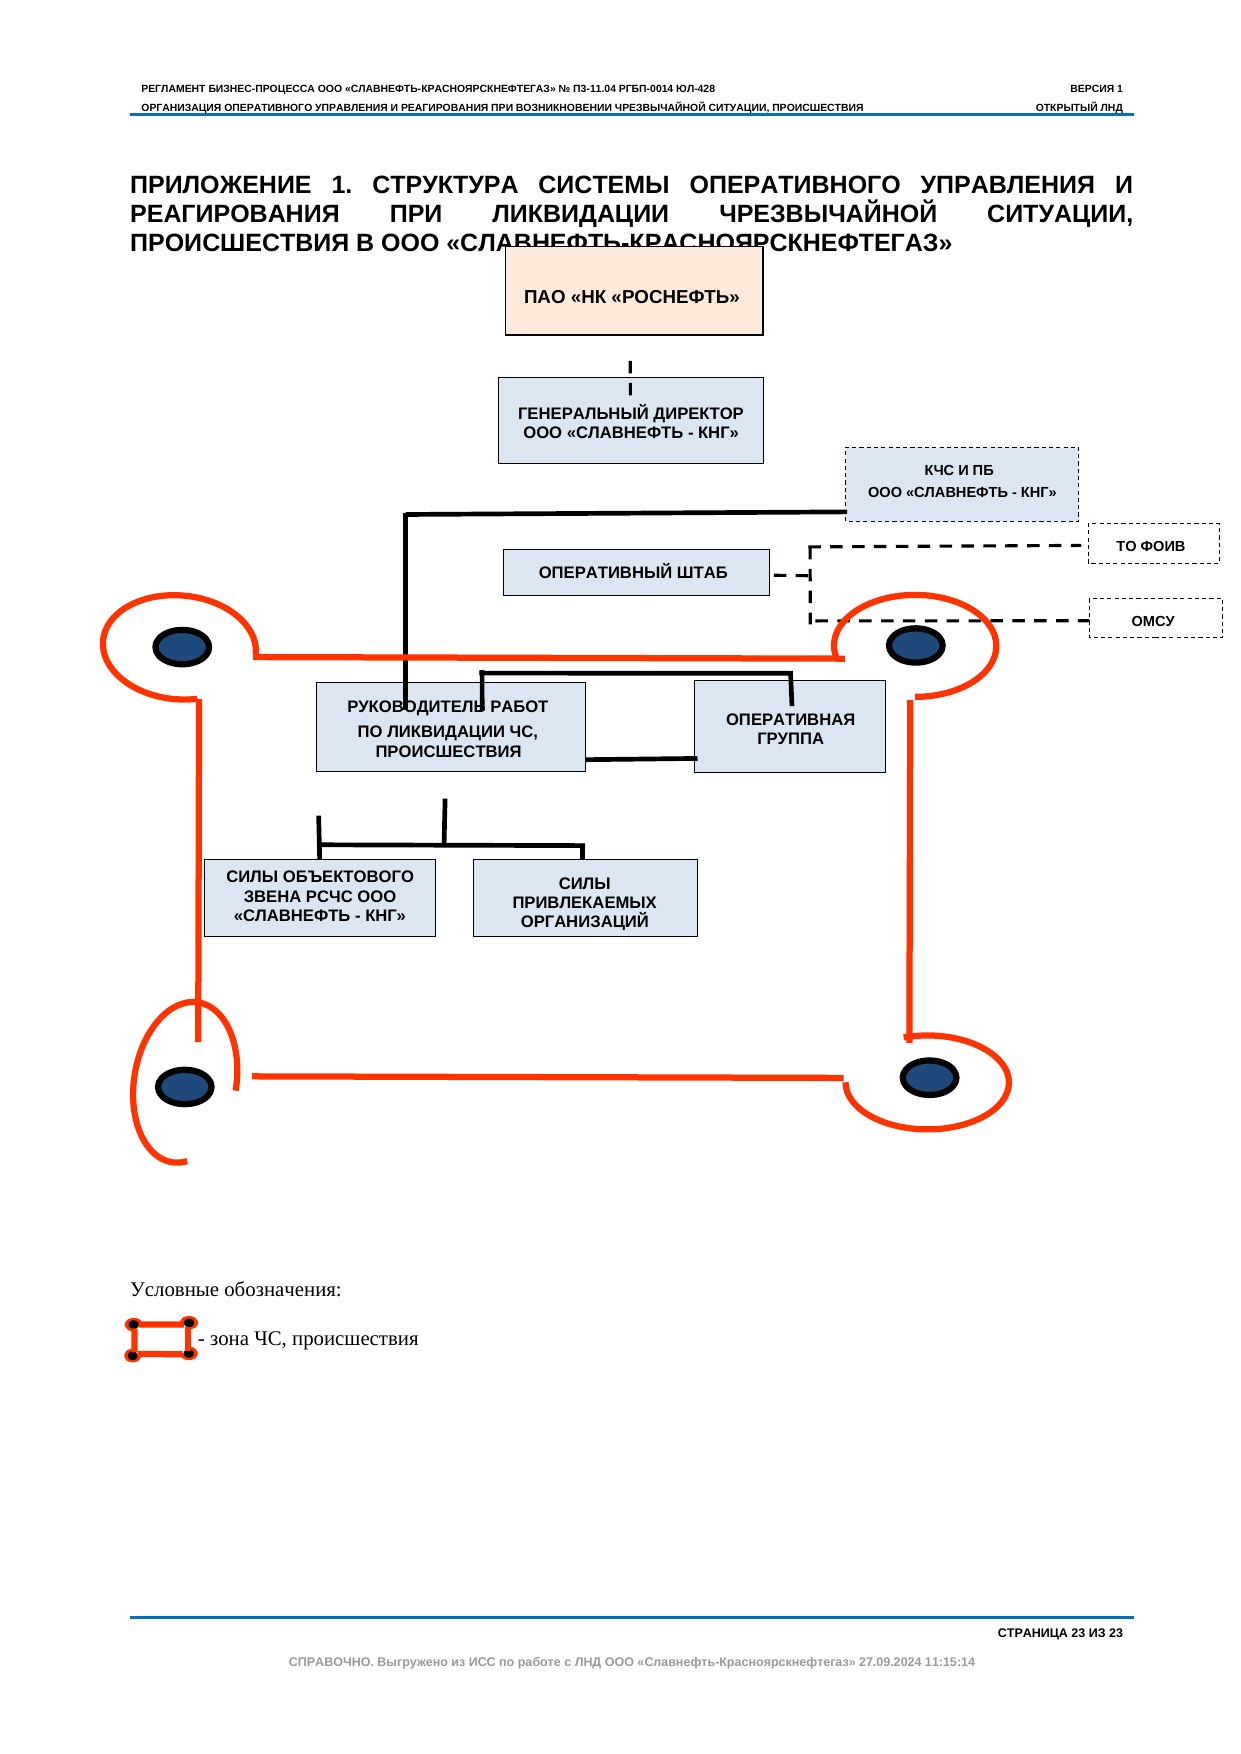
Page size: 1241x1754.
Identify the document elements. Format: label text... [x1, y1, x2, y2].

text ПРИЛОЖЕНИЕ 1. Структура системы оперативного управления и реагирования при ликвидации чрезвычайной ситуации, происшествия в ООО «Славнефть-Красноярскнефтегаз» [130, 170, 1134, 256]
text Условные обозначения: [130, 1277, 1134, 1301]
text - зона ЧС, происшествия [191, 1325, 1134, 1349]
